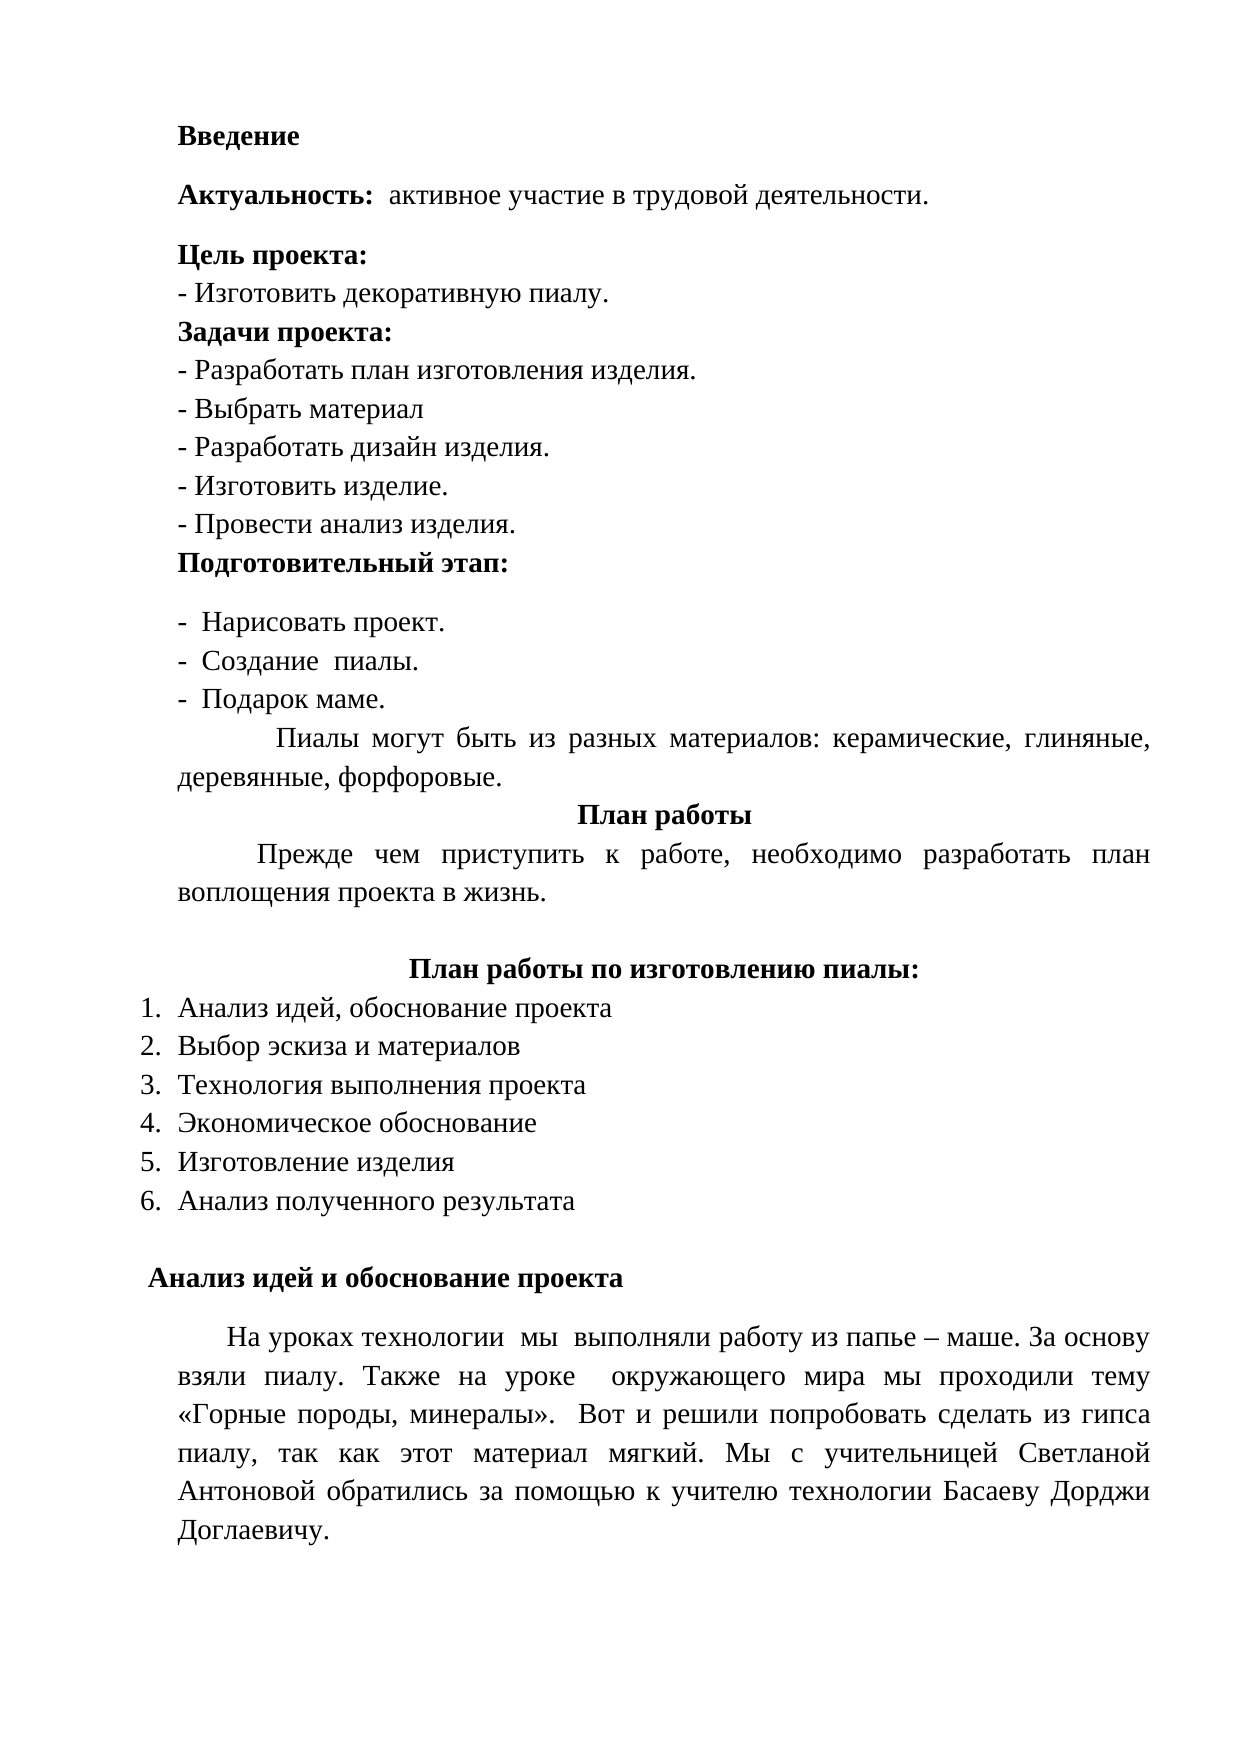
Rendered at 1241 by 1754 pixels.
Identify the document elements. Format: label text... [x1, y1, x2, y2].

text - Создание пиалы. [177, 643, 1152, 677]
list Анализ идей, обоснование проекта [140, 990, 1152, 1023]
list Изготовление изделия [140, 1144, 1152, 1178]
text Актуальность: активное участие в трудовой деятельности. [177, 177, 1152, 211]
list Выбор эскиза и материалов [140, 1028, 1152, 1062]
list Технология выполнения проекта [140, 1067, 1152, 1101]
text - Провести анализ изделия. [177, 507, 1152, 540]
text - Разработать дизайн изделия. [177, 429, 1152, 463]
text Анализ идей и обоснование проекта [148, 1260, 1152, 1293]
text - Нарисовать проект. [177, 604, 1152, 638]
list Анализ полученного результата [140, 1183, 1152, 1216]
list Экономическое обоснование [140, 1106, 1152, 1139]
text Задачи проекта: [177, 314, 1152, 347]
text - Изготовить декоративную пиалу. [177, 275, 1152, 309]
text Цель проекта: [177, 237, 1152, 270]
text - Изготовить изделие. [177, 468, 1152, 502]
text Пиалы могут быть из разных материалов: керамические, глиняные, деревянные, форфоровые. [177, 720, 1152, 792]
text План работы [177, 797, 1152, 831]
text - Выбрать материал [177, 391, 1152, 424]
text Введение [177, 118, 1152, 152]
text - Подарок маме. [177, 682, 1152, 715]
text Прежде чем приступить к работе, необходимо разработать план воплощения проекта в жизнь. [177, 836, 1152, 908]
text План работы по изготовлению пиалы: [177, 951, 1152, 985]
text Подготовительный этап: [177, 545, 1152, 579]
text - Разработать план изготовления изделия. [177, 352, 1152, 386]
text На уроках технологии мы выполняли работу из папье – маше. За основу взяли пиалу. Также на уроке окружающего мира мы проходили тему «Горные породы, минералы». Вот и решили попробовать сделать из гипса пиалу, так как этот материал мягкий. Мы с учительницей Светланой Антоновой обратились за помощью к учителю технологии Басаеву Дорджи Доглаевичу. [148, 1319, 1152, 1545]
